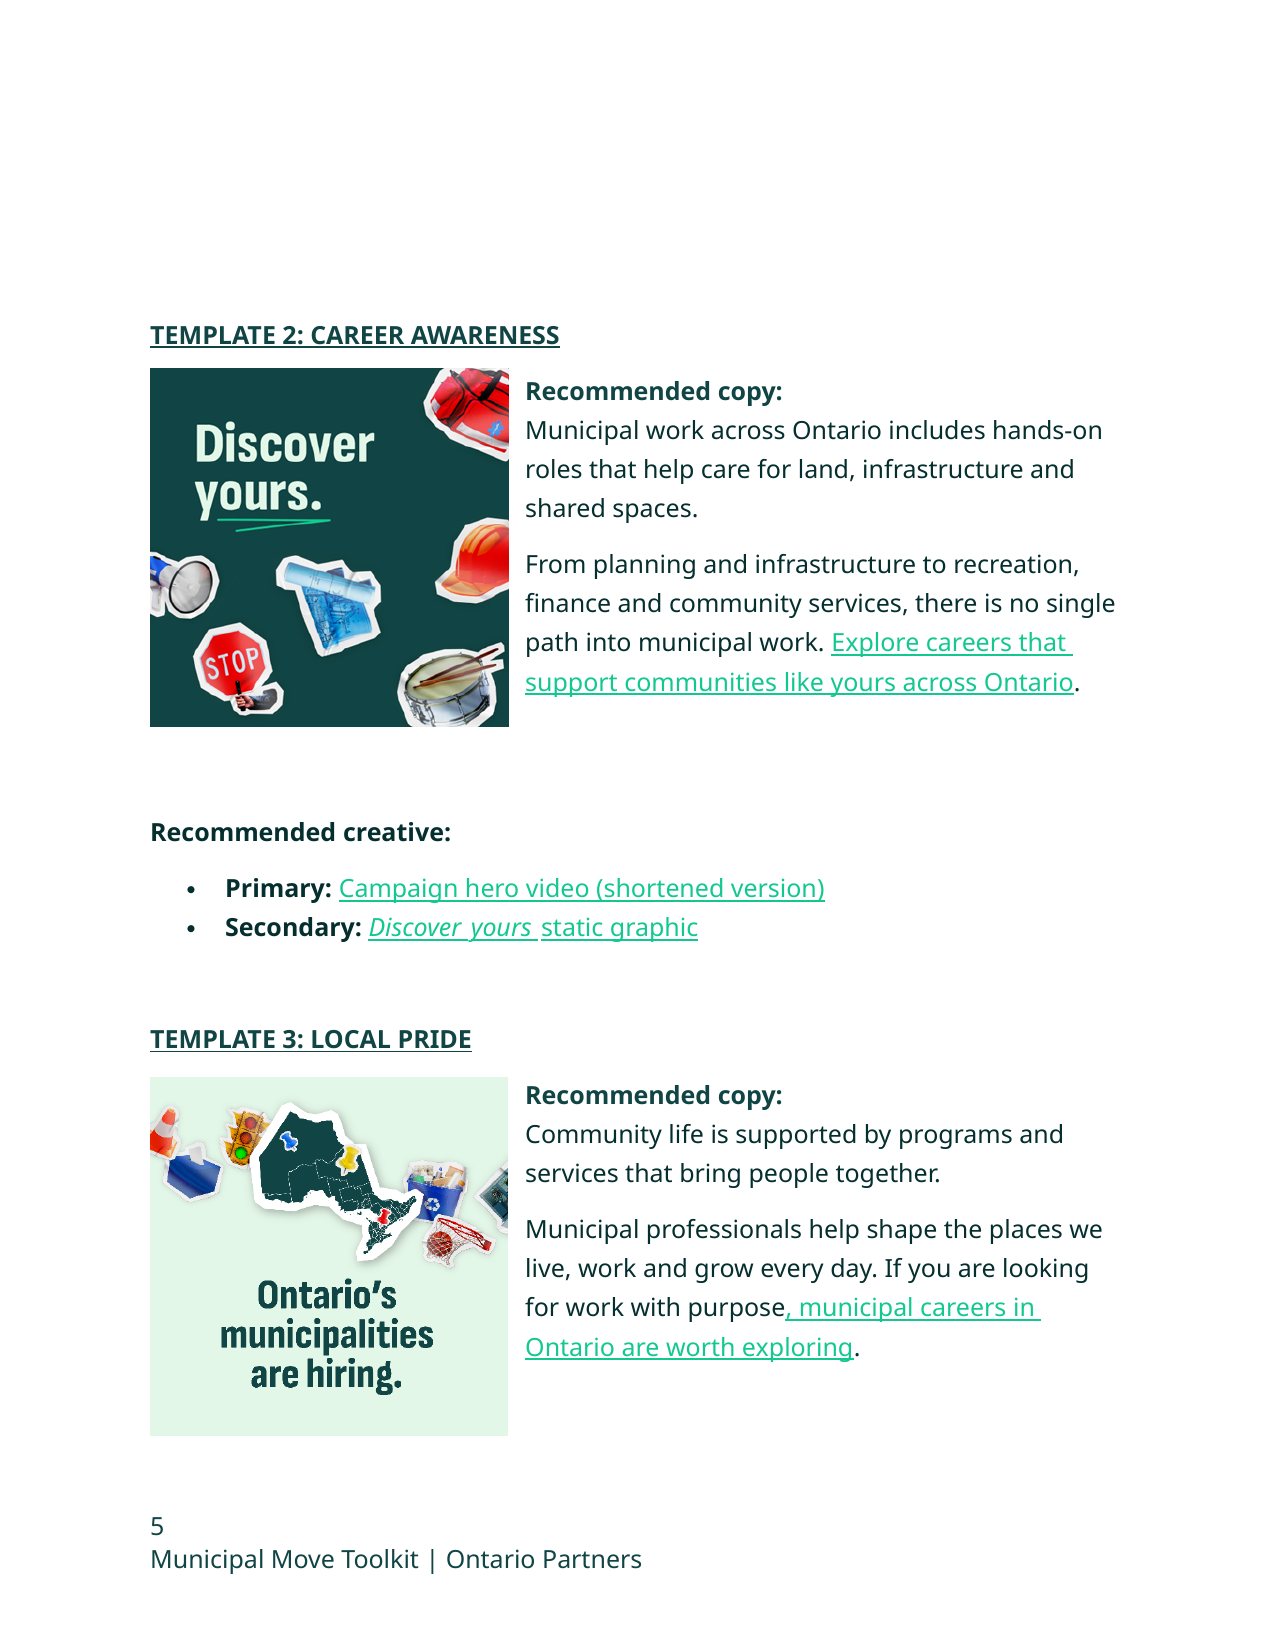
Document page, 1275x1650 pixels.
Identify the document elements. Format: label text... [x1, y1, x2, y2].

list Secondary: Discover yours static graphic [187, 910, 1125, 944]
text Recommended creative: [150, 776, 1125, 849]
text Recommended copy: Municipal work across Ontario includes hands-on roles that help care for land, infrastructure and shared spaces. [525, 373, 1125, 525]
picture [150, 368, 509, 727]
list Primary: Campaign hero video (shortened version) [187, 871, 1125, 905]
text TEMPLATE 3: LOCAL PRIDE [150, 1022, 1125, 1056]
text Municipal professionals help shape the places we live, work and grow every day. If you are looking for work with purpose, municipal careers in Ontario are worth exploring. [525, 1212, 1125, 1363]
picture [150, 1077, 508, 1436]
text From planning and infrastructure to recreation, finance and community services, there is no single path into municipal work. Explore careers that support communities like yours across Ontario. [525, 547, 1125, 698]
text TEMPLATE 2: CAREER AWARENESS [150, 317, 1125, 352]
text Recommended copy: Community life is supported by programs and services that bring people together. [525, 1077, 1125, 1190]
